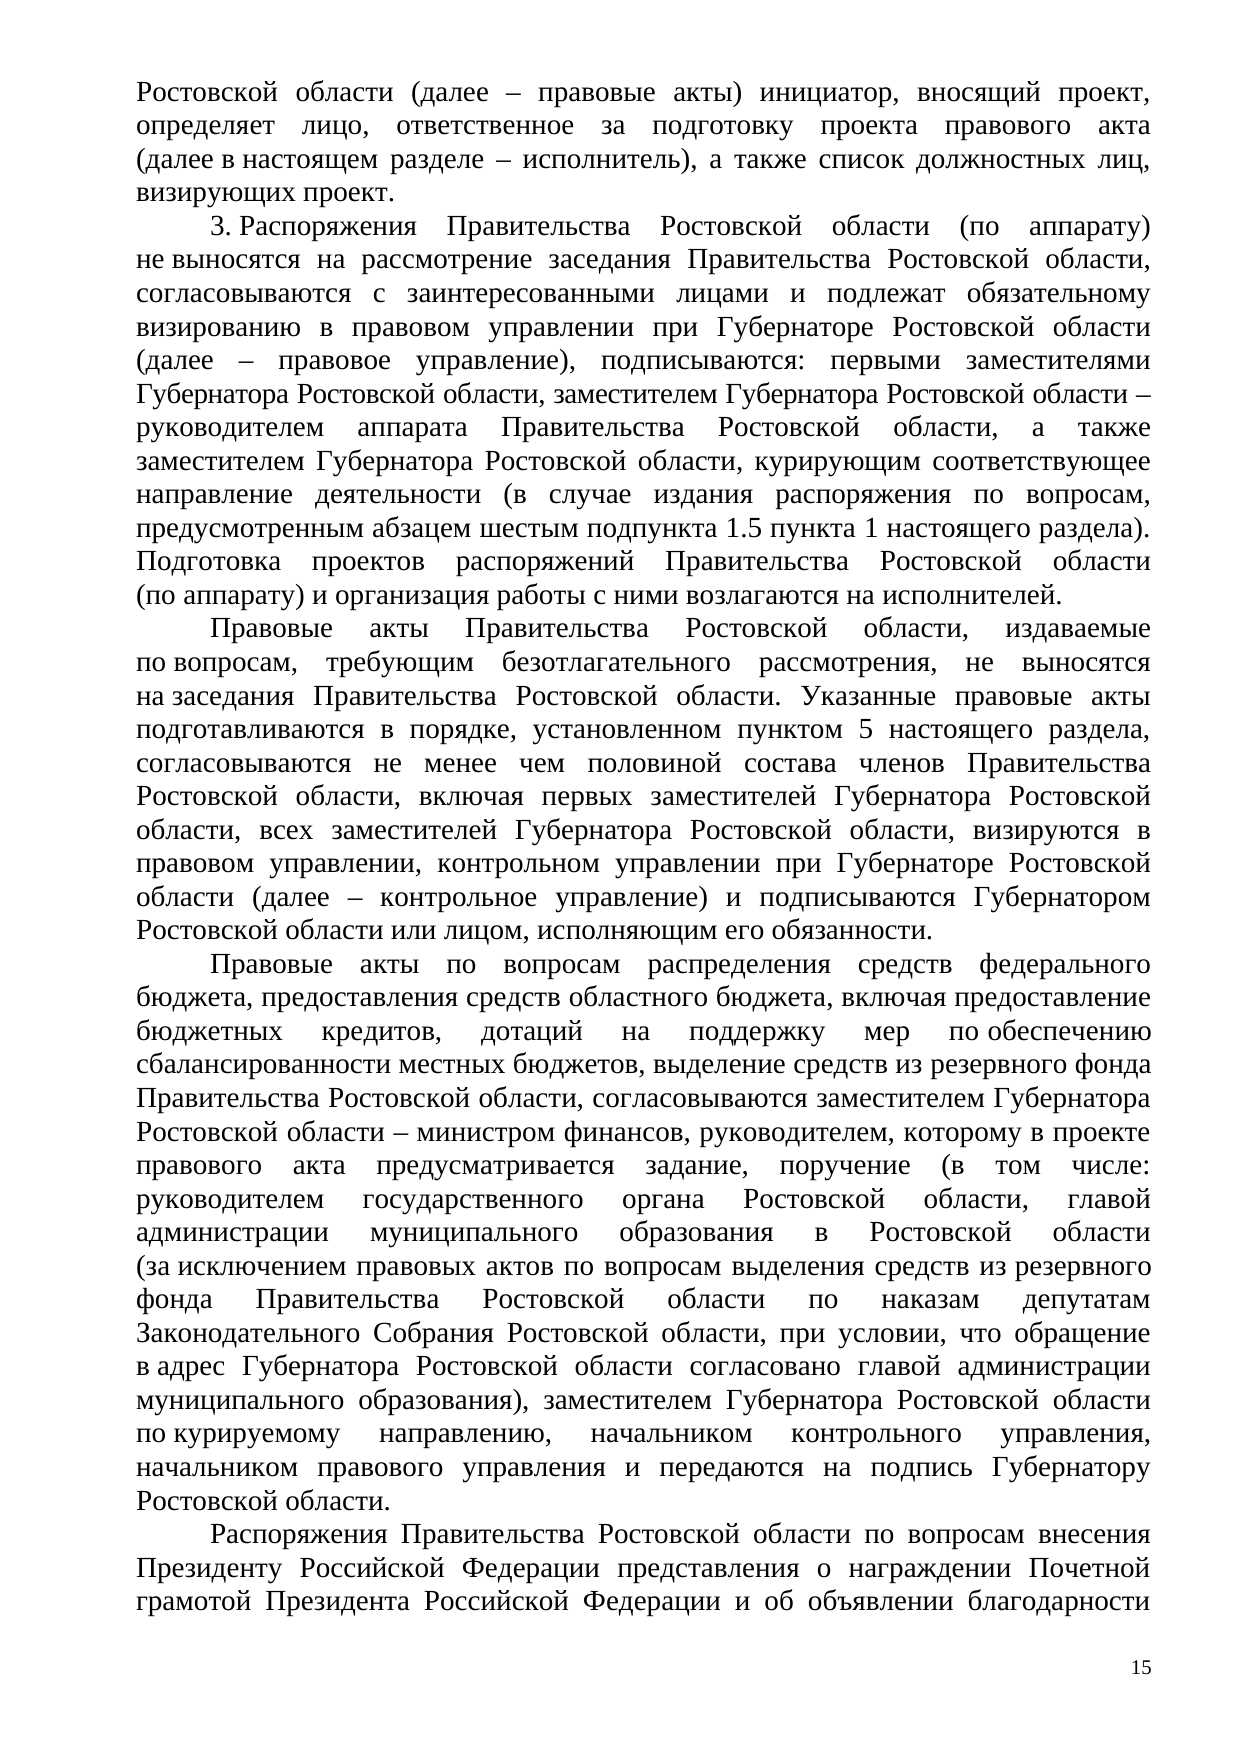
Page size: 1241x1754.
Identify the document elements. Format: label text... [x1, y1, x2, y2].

text Правовые акты Правительства Ростовской области, издаваемые по вопросам, требующим безотлагательного рассмотрения, не выносятся на заседания Правительства Ростовской области. Указанные правовые акты подготавливаются в порядке, установленном пунктом 5 настоящего раздела, согласовываются не менее чем половиной состава членов Правительства Ростовской области, включая первых заместителей Губернатора Ростовской области, всех заместителей Губернатора Ростовской области, визируются в правовом управлении, контрольном управлении при Губернаторе Ростовской области (далее – контрольное управление) и подписываются Губернатором Ростовской области или лицом, исполняющим его обязанности. [136, 611, 1152, 946]
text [136, 74, 1152, 208]
text Правовые акты по вопросам распределения средств федерального бюджета, предоставления средств областного бюджета, включая предоставление бюджетных кредитов, дотаций на поддержку мер по обеспечению сбалансированности местных бюджетов, выделение средств из резервного фонда Правительства Ростовской области, согласовываются заместителем Губернатора Ростовской области – министром финансов, руководителем, которому в проекте правового акта предусматривается задание, поручение (в том числе: руководителем государственного органа Ростовской области, главой администрации муниципального образования в Ростовской области (за исключением правовых актов по вопросам выделения средств из резервного фонда Правительства Ростовской области по наказам депутатам Законодательного Собрания Ростовской области, при условии, что обращение в адрес Губернатора Ростовской области согласовано главой администрации муниципального образования), заместителем Губернатора Ростовской области по курируемому направлению, начальником контрольного управления, начальником правового управления и передаются на подпись Губернатору Ростовской области. [136, 946, 1152, 1516]
text 3. Распоряжения Правительства Ростовской области (по аппарату) не выносятся на рассмотрение заседания Правительства Ростовской области, согласовываются с заинтересованными лицами и подлежат обязательному визированию в правовом управлении при Губернаторе Ростовской области (далее – правовое управление), подписываются: первыми заместителями Губернатора Ростовской области, заместителем Губернатора Ростовской области – руководителем аппарата Правительства Ростовской области, а также заместителем Губернатора Ростовской области, курирующим соответствующее направление деятельности (в случае издания распоряжения по вопросам, предусмотренным абзацем шестым подпункта 1.5 пункта 1 настоящего раздела). Подготовка проектов распоряжений Правительства Ростовской области (по аппарату) и организация работы с ними возлагаются на исполнителей. [136, 208, 1152, 611]
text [136, 1516, 1152, 1617]
